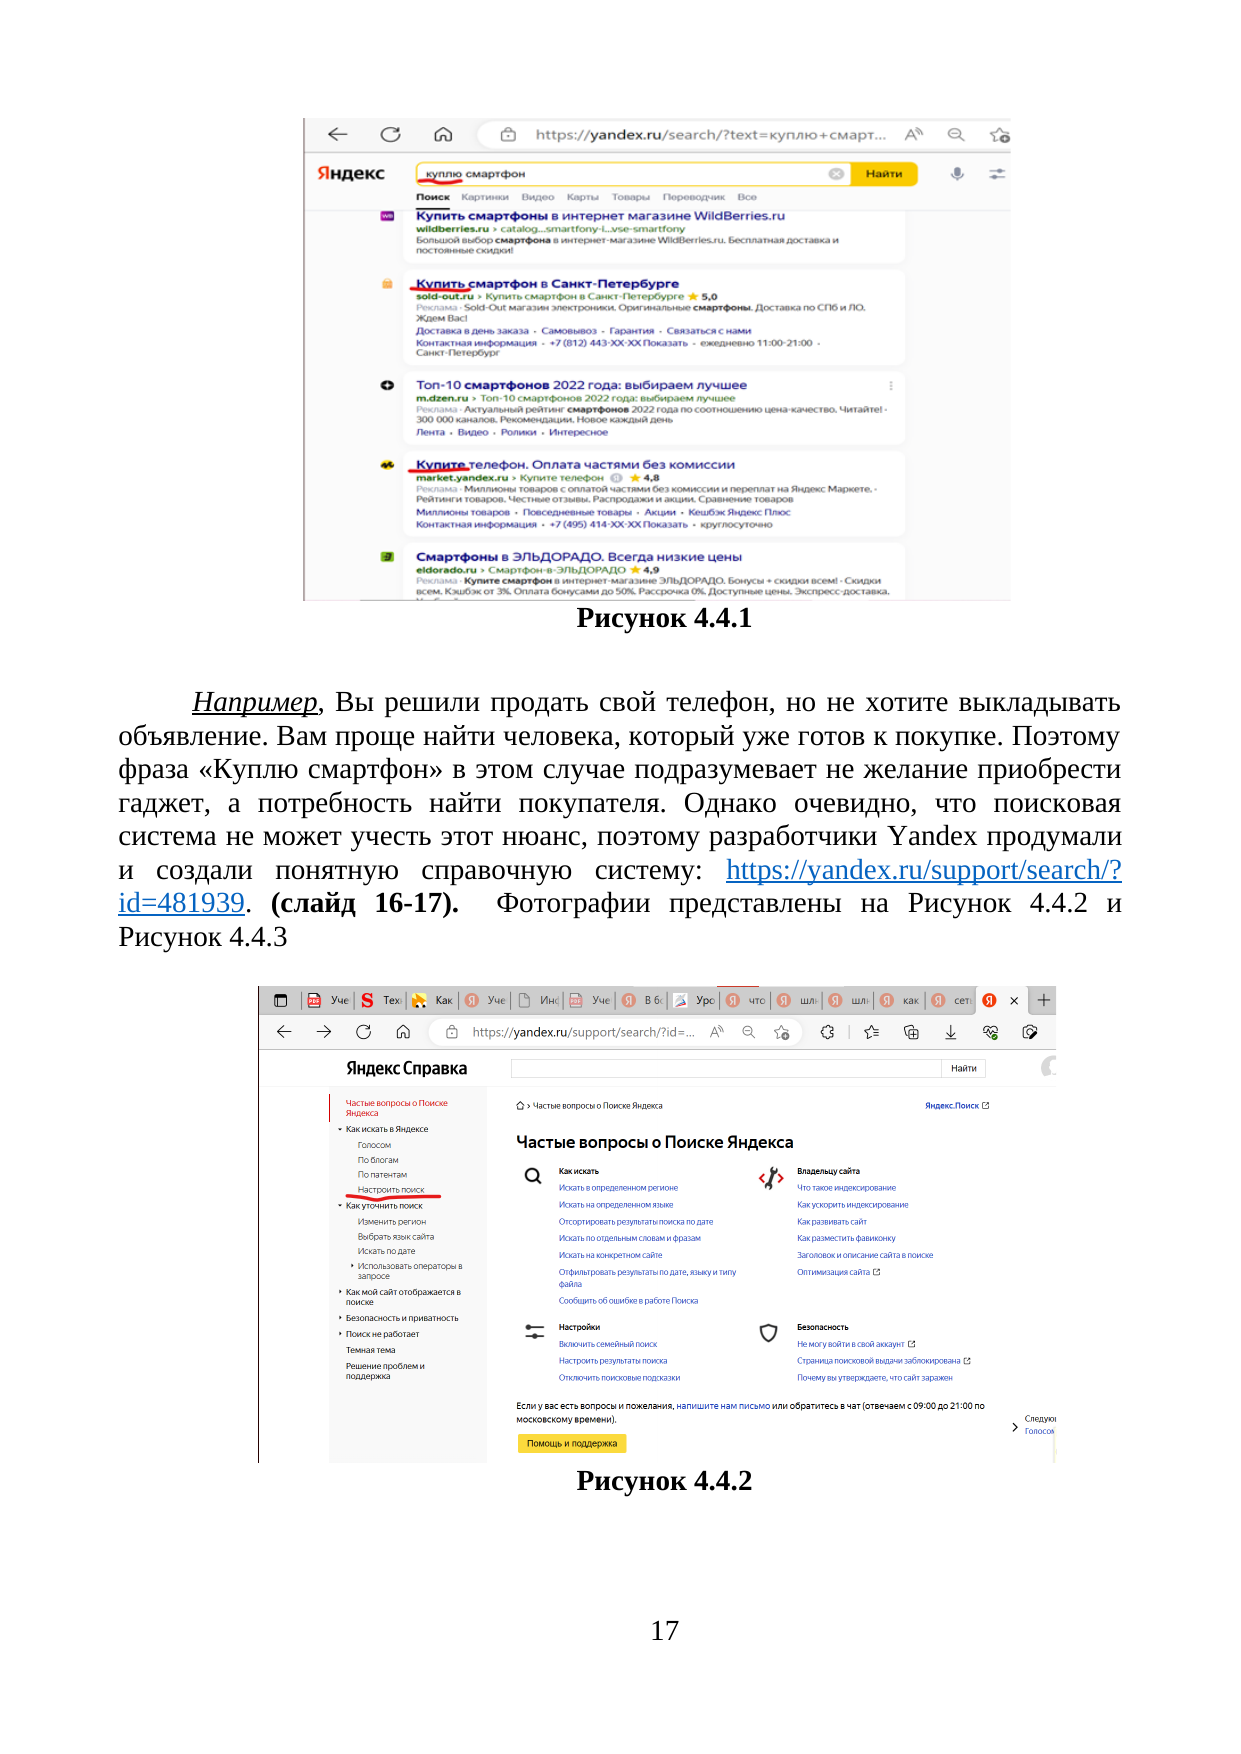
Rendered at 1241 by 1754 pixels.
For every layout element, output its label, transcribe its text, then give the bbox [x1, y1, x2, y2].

picture [303, 118, 1011, 601]
text Например, Вы решили продать свой телефон, но не хотите выкладывать объявление. Вам проще найти человека, который уже готов к покупке. Поэтому фраза «Куплю смартфон» в этом случае подразумевает не желание приобрести гаджет, а потребность найти покупателя. Однако очевидно, что поисковая система не может учесть этот нюанс, поэтому разработчики Yandex продумали и создали понятную справочную систему: https://yandex.ru/support/search/?id=481939. (слайд 16-17). Фотографии представлены на Рисунок 4.4.2 и Рисунок 4.4.3 [118, 684, 1122, 952]
picture [258, 986, 1057, 1463]
text Рисунок 4.4.2 [118, 1463, 1122, 1496]
text Рисунок 4.4.1 [118, 600, 1122, 634]
